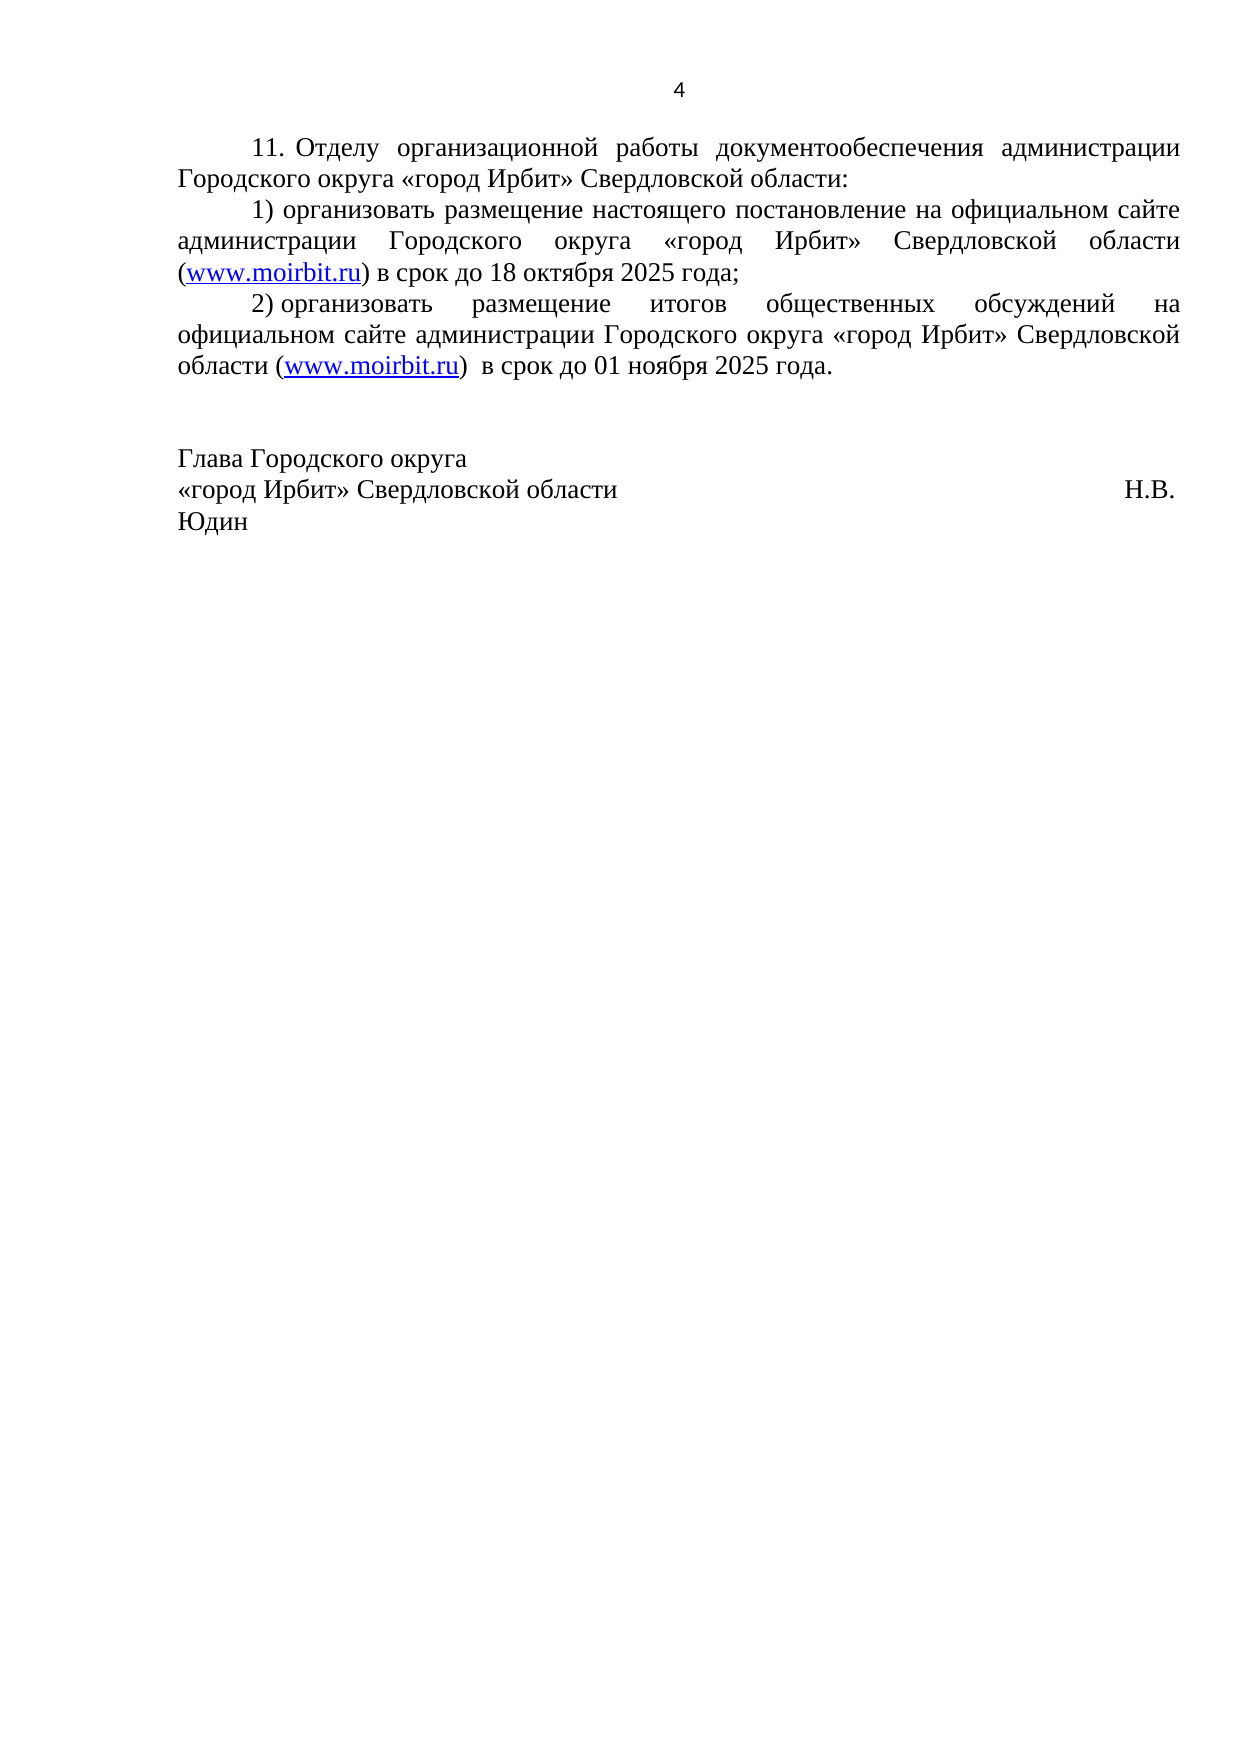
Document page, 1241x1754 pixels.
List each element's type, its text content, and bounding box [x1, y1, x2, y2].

text 1) организовать размещение настоящего постановление на официальном сайте администрации Городского округа «город Ирбит» Свердловской области (www.moirbit.ru) в срок до 18 октября 2025 года; [177, 193, 1181, 287]
text 2) организовать размещение итогов общественных обсуждений на официальном сайте администрации Городского округа «город Ирбит» Свердловской области (www.moirbit.ru) в срок до 01 ноября 2025 года. [177, 287, 1181, 380]
text Глава Городского округа [177, 442, 1181, 474]
text «город Ирбит» Свердловской области Н.В. Юдин [177, 474, 1181, 536]
text 11. Отделу организационной работы документообеспечения администрации Городского округа «город Ирбит» Свердловской области: [177, 131, 1181, 193]
